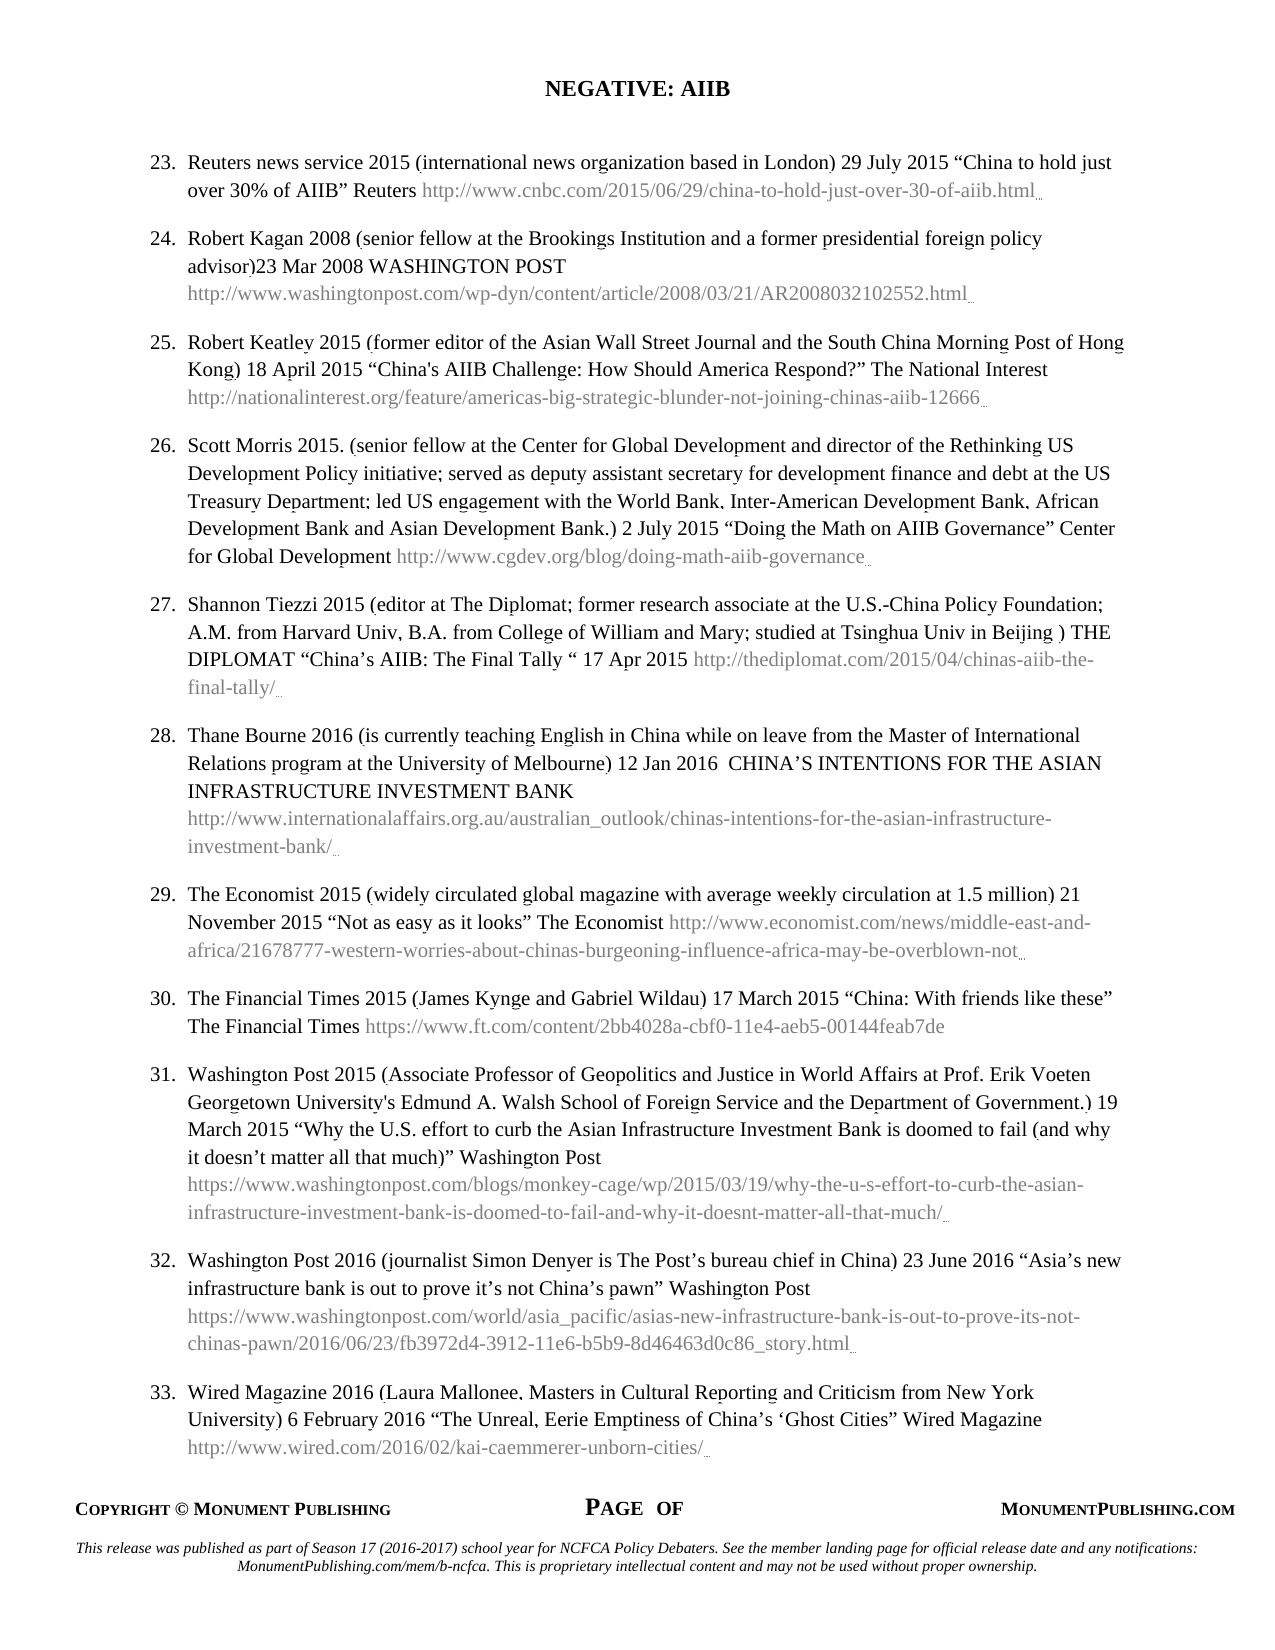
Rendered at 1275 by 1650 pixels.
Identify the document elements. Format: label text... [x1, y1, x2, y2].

text Robert Kagan 2008 (senior fellow at the Brookings Institution and a former presidential foreign policy advisor)23 Mar 2008 WASHINGTON POST http://www.washingtonpost.com/wp-dyn/content/article/2008/03/21/AR2008032102552.html [150, 226, 1125, 305]
text Washington Post 2015 (Associate Professor of Geopolitics and Justice in World Affairs at Prof. Erik Voeten Georgetown University's Edmund A. Walsh School of Foreign Service and the Department of Government.) 19 March 2015 “Why the U.S. effort to curb the Asian Infrastructure Investment Bank is doomed to fail (and why it doesn’t matter all that much)” Washington Post https://www.washingtonpost.com/blogs/monkey-cage/wp/2015/03/19/why-the-u-s-effort-to-curb-the-asian-infrastructure-investment-bank-is-doomed-to-fail-and-why-it-doesnt-matter-all-that-much/ [150, 1062, 1125, 1224]
text Scott Morris 2015. (senior fellow at the Center for Global Development and director of the Rethinking US Development Policy initiative; served as deputy assistant secretary for development finance and debt at the US Treasury Department; led US engagement with the World Bank, Inter-American Development Bank, African Development Bank and Asian Development Bank.) 2 July 2015 “Doing the Math on AIIB Governance” Center for Global Development http://www.cgdev.org/blog/doing-math-aiib-governance [150, 433, 1125, 568]
text The Economist 2015 (widely circulated global magazine with average weekly circulation at 1.5 million) 21 November 2015 “Not as easy as it looks” The Economist http://www.economist.com/news/middle-east-and-africa/21678777-western-worries-about-chinas-burgeoning-influence-africa-may-be-overblown-not [150, 882, 1125, 962]
text Washington Post 2016 (journalist Simon Denyer is The Post’s bureau chief in China) 23 June 2016 “Asia’s new infrastructure bank is out to prove it’s not China’s pawn” Washington Post https://www.washingtonpost.com/world/asia_pacific/asias-new-infrastructure-bank-is-out-to-prove-its-not-chinas-pawn/2016/06/23/fb3972d4-3912-11e6-b5b9-8d46463d0c86_story.html [150, 1248, 1125, 1355]
text Robert Keatley 2015 (former editor of the Asian Wall Street Journal and the South China Morning Post of Hong Kong) 18 April 2015 “China's AIIB Challenge: How Should America Respond?” The National Interest http://nationalinterest.org/feature/americas-big-strategic-blunder-not-joining-chinas-aiib-12666 [150, 330, 1125, 409]
text The Financial Times 2015 (James Kynge and Gabriel Wildau) 17 March 2015 “China: With friends like these” The Financial Times https://www.ft.com/content/2bb4028a-cbf0-11e4-aeb5-00144feab7de [150, 986, 1125, 1038]
text Shannon Tiezzi 2015 (editor at The Diplomat; former research associate at the U.S.-China Policy Foundation; A.M. from Harvard Univ, B.A. from College of William and Mary; studied at Tsinghua Univ in Beijing ) THE DIPLOMAT “China’s AIIB: The Final Tally “ 17 Apr 2015 http://thediplomat.com/2015/04/chinas-aiib-the-final-tally/ [150, 592, 1125, 699]
text Reuters news service 2015 (international news organization based in London) 29 July 2015 “China to hold just over 30% of AIIB” Reuters http://www.cnbc.com/2015/06/29/china-to-hold-just-over-30-of-aiib.html [150, 150, 1125, 202]
text Thane Bourne 2016 (is currently teaching English in China while on leave from the Master of International Relations program at the University of Melbourne) 12 Jan 2016 CHINA’S INTENTIONS FOR THE ASIAN INFRASTRUCTURE INVESTMENT BANK http://www.internationalaffairs.org.au/australian_outlook/chinas-intentions-for-the-asian-infrastructure-investment-bank/ [150, 723, 1125, 858]
text Wired Magazine 2016 (Laura Mallonee, Masters in Cultural Reporting and Criticism from New York University) 6 February 2016 “The Unreal, Eerie Emptiness of China’s ‘Ghost Cities” Wired Magazine http://www.wired.com/2016/02/kai-caemmerer-unborn-cities/ [150, 1380, 1125, 1459]
